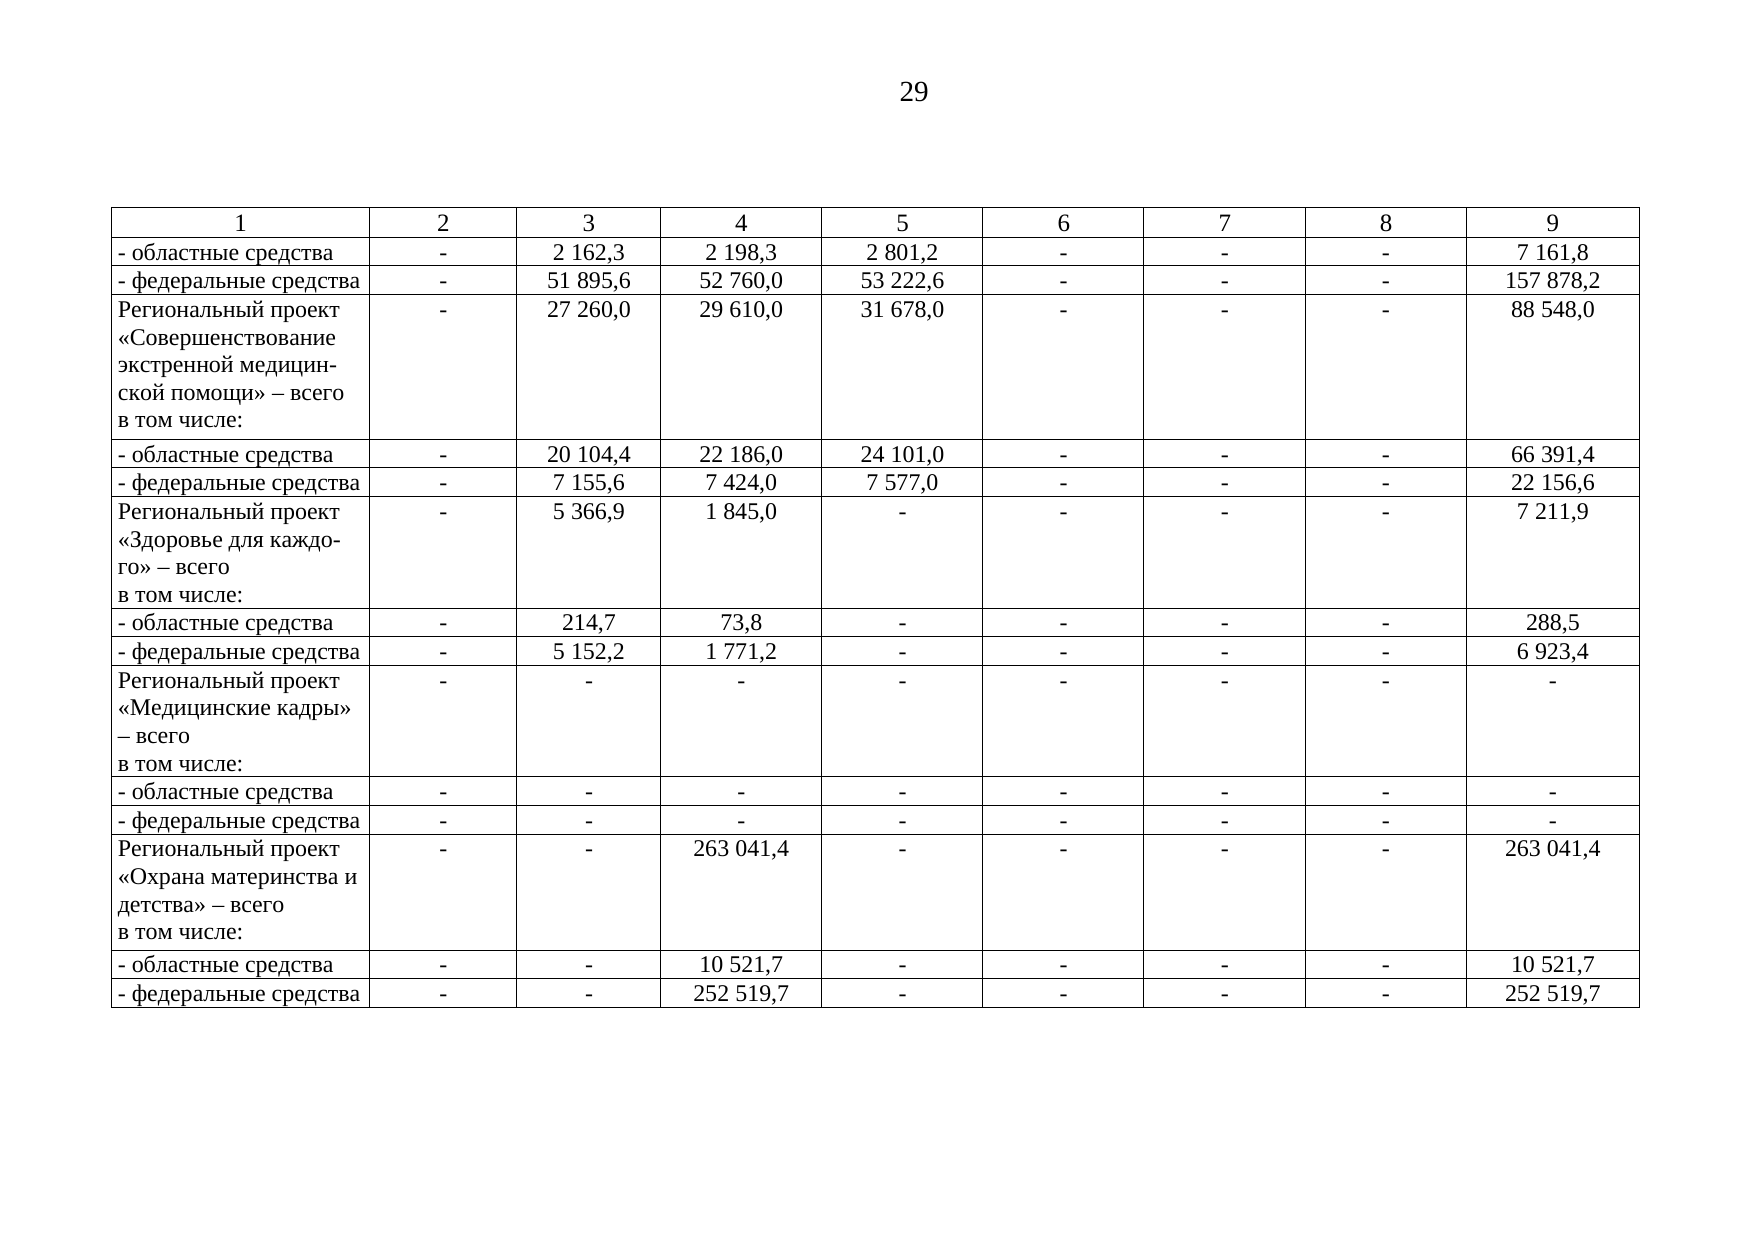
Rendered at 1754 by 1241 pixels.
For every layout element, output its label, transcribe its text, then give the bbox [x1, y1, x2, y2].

table_cell - [370, 238, 516, 265]
table_cell 2 198,3 [661, 238, 821, 265]
table_cell - [822, 609, 982, 636]
table_cell - [1144, 266, 1305, 294]
table_cell 6 923,4 [1467, 637, 1639, 665]
table_header 5 [822, 208, 982, 237]
table_cell 31 678,0 [822, 295, 982, 439]
table_cell - [370, 666, 516, 776]
table_cell 7 577,0 [822, 468, 982, 496]
table_cell - [1306, 777, 1466, 805]
table_cell - [1306, 666, 1466, 776]
table_cell 7 155,6 [517, 468, 660, 496]
table_cell - [661, 666, 821, 776]
table_cell - [370, 835, 516, 949]
table_header 2 [370, 208, 516, 237]
table_cell 5 366,9 [517, 497, 660, 607]
table_cell 263 041,4 [1467, 835, 1639, 949]
table_cell - [822, 497, 982, 607]
table_cell - [370, 468, 516, 496]
table_cell - [370, 266, 516, 294]
table_cell - [1144, 777, 1305, 805]
table_cell Региональный проект «Медицинские кадры» – всего в том числе: [112, 666, 369, 776]
table_cell - [983, 835, 1143, 949]
table_cell - [1306, 609, 1466, 636]
table_cell 252 519,7 [661, 979, 821, 1007]
table_cell - [517, 777, 660, 805]
table_cell - [983, 295, 1143, 439]
table_cell - [983, 979, 1143, 1007]
table_cell - федеральные средства [112, 468, 369, 496]
table_cell - федеральные средства [112, 979, 369, 1007]
table_cell - [1144, 637, 1305, 665]
table_cell - [1144, 666, 1305, 776]
table_cell - [822, 979, 982, 1007]
table_cell - [1306, 440, 1466, 467]
table_cell 7 211,9 [1467, 497, 1639, 607]
table_cell - [983, 440, 1143, 467]
table_cell 263 041,4 [661, 835, 821, 949]
table_cell - областные средства [112, 238, 369, 265]
table_cell - [370, 951, 516, 978]
table_cell 1 845,0 [661, 497, 821, 607]
table_cell - [1306, 238, 1466, 265]
table_cell - [370, 440, 516, 467]
table_cell - [983, 266, 1143, 294]
table_cell - [517, 806, 660, 833]
table_cell - [822, 806, 982, 833]
table_cell - [661, 777, 821, 805]
table_cell - [661, 806, 821, 833]
table_cell - [1144, 440, 1305, 467]
table_cell - [1306, 468, 1466, 496]
table_cell - [1144, 835, 1305, 949]
table_header 6 [983, 208, 1143, 237]
table_cell - [1306, 979, 1466, 1007]
table_cell - [1306, 637, 1466, 665]
table_cell 7 161,8 [1467, 238, 1639, 265]
table_cell - [822, 637, 982, 665]
table_cell - федеральные средства [112, 266, 369, 294]
table_cell - [983, 238, 1143, 265]
table_cell - [1144, 609, 1305, 636]
table_cell - [983, 666, 1143, 776]
table_cell 10 521,7 [661, 951, 821, 978]
table_cell 73,8 [661, 609, 821, 636]
table_cell - [370, 637, 516, 665]
table_cell 252 519,7 [1467, 979, 1639, 1007]
table_cell - [1467, 666, 1639, 776]
table_cell 22 156,6 [1467, 468, 1639, 496]
table_cell 7 424,0 [661, 468, 821, 496]
table_cell - [370, 806, 516, 833]
table_cell - [822, 777, 982, 805]
table_cell - [370, 609, 516, 636]
table_cell Региональный проект «Здоровье для каждого» – всего в том числе: [112, 497, 369, 607]
table_cell - [983, 777, 1143, 805]
table_cell 2 801,2 [822, 238, 982, 265]
table_cell - федеральные средства [112, 806, 369, 833]
table_cell - [370, 777, 516, 805]
table_cell - [983, 609, 1143, 636]
table_cell - [1144, 806, 1305, 833]
table_cell 88 548,0 [1467, 295, 1639, 439]
table_cell - [370, 497, 516, 607]
table_cell - [517, 979, 660, 1007]
table_header 8 [1306, 208, 1466, 237]
table_cell 5 152,2 [517, 637, 660, 665]
table_cell - [983, 806, 1143, 833]
table_cell - [822, 951, 982, 978]
table_cell 2 162,3 [517, 238, 660, 265]
table_cell - [1144, 951, 1305, 978]
table_cell 52 760,0 [661, 266, 821, 294]
table_cell 288,5 [1467, 609, 1639, 636]
table_cell - [1467, 806, 1639, 833]
table_cell - [1144, 238, 1305, 265]
table_cell - [517, 951, 660, 978]
table_cell - [370, 295, 516, 439]
table_cell - [1144, 295, 1305, 439]
table_cell - областные средства [112, 440, 369, 467]
table_cell - [822, 835, 982, 949]
table_cell - [1306, 951, 1466, 978]
table_cell - [517, 666, 660, 776]
table_cell - [983, 497, 1143, 607]
table_cell - [1306, 835, 1466, 949]
table_cell - [822, 666, 982, 776]
table_cell - [1467, 777, 1639, 805]
table_cell Региональный проект «Охрана материнства и детства» – всего в том числе: [112, 835, 369, 949]
table_cell 53 222,6 [822, 266, 982, 294]
table_cell 22 186,0 [661, 440, 821, 467]
table_cell 214,7 [517, 609, 660, 636]
table_cell Региональный проект «Совершенствование экстренной медицинской помощи» – всего в том числе: [112, 295, 369, 439]
table_cell - [1144, 497, 1305, 607]
table_cell - областные средства [112, 609, 369, 636]
table_header 7 [1144, 208, 1305, 237]
table_header 9 [1467, 208, 1639, 237]
table_cell 24 101,0 [822, 440, 982, 467]
table_cell 27 260,0 [517, 295, 660, 439]
table_cell - областные средства [112, 951, 369, 978]
table_header 4 [661, 208, 821, 237]
table_cell 20 104,4 [517, 440, 660, 467]
table_cell 29 610,0 [661, 295, 821, 439]
table_cell - [1306, 806, 1466, 833]
table_cell - [983, 637, 1143, 665]
table_cell - [1144, 979, 1305, 1007]
table_cell - федеральные средства [112, 637, 369, 665]
table_cell - [517, 835, 660, 949]
table_header 3 [517, 208, 660, 237]
table_cell 157 878,2 [1467, 266, 1639, 294]
table_header 1 [112, 208, 369, 237]
table_cell - [983, 468, 1143, 496]
table_cell 1 771,2 [661, 637, 821, 665]
table_cell - [983, 951, 1143, 978]
table_cell 10 521,7 [1467, 951, 1639, 978]
table_cell 51 895,6 [517, 266, 660, 294]
table_cell - [1306, 295, 1466, 439]
table_cell - [1144, 468, 1305, 496]
table_cell - [370, 979, 516, 1007]
table_cell - [1306, 266, 1466, 294]
table_cell - областные средства [112, 777, 369, 805]
table_cell - [1306, 497, 1466, 607]
table_cell 66 391,4 [1467, 440, 1639, 467]
